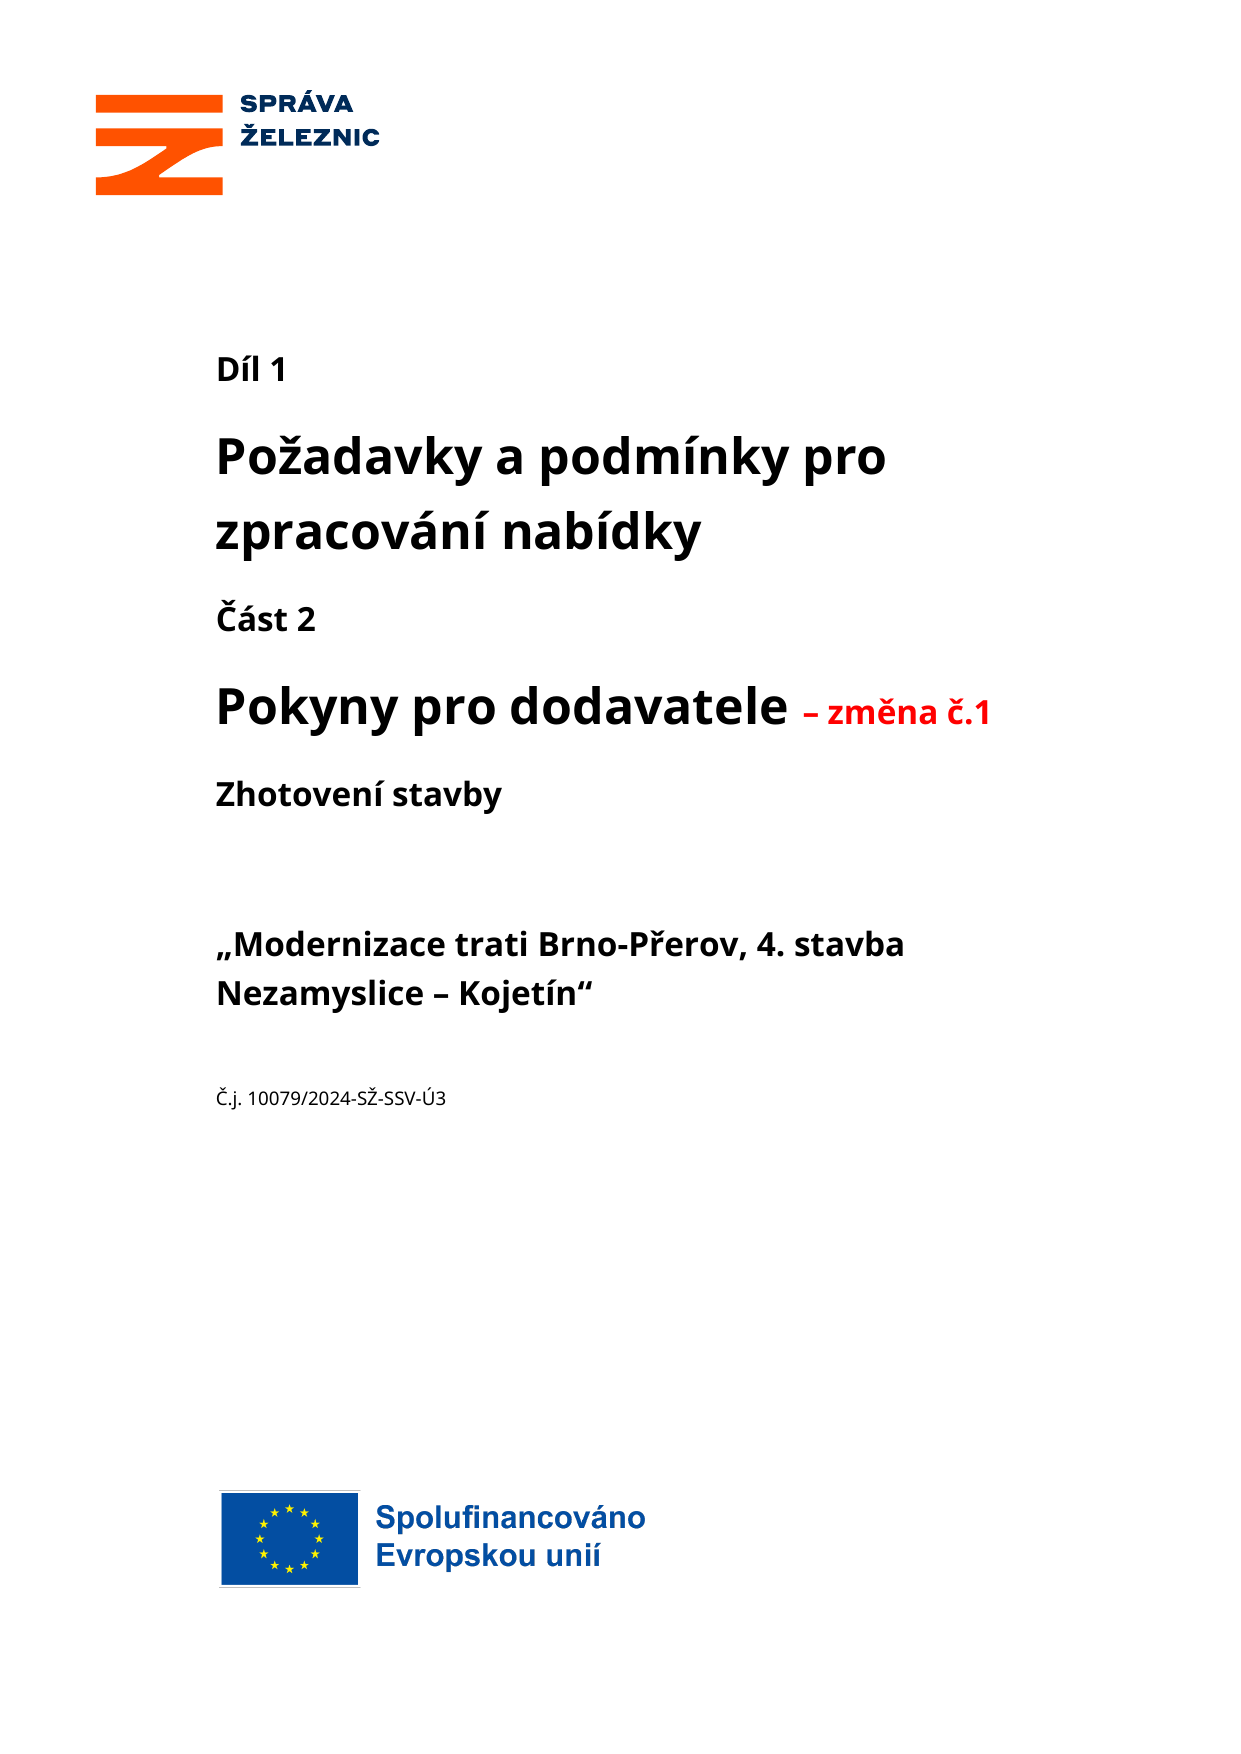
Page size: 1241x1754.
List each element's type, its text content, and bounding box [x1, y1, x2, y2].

text Zhotovení stavby [216, 771, 1122, 816]
text Díl 1 [216, 346, 1122, 391]
text Část 2 [216, 596, 1122, 641]
picture [215, 1487, 705, 1591]
text Pokyny pro dodavatele – změna č.1 [216, 671, 1122, 739]
text „Modernizace trati Brno-Přerov, 4. stavba Nezamyslice – Kojetín“ [216, 920, 1122, 1016]
list Č.j. 10079/2024-SŽ-SSV-Ú3 [216, 1086, 1122, 1111]
text Požadavky a podmínky pro zpracování nabídky [216, 421, 1122, 564]
